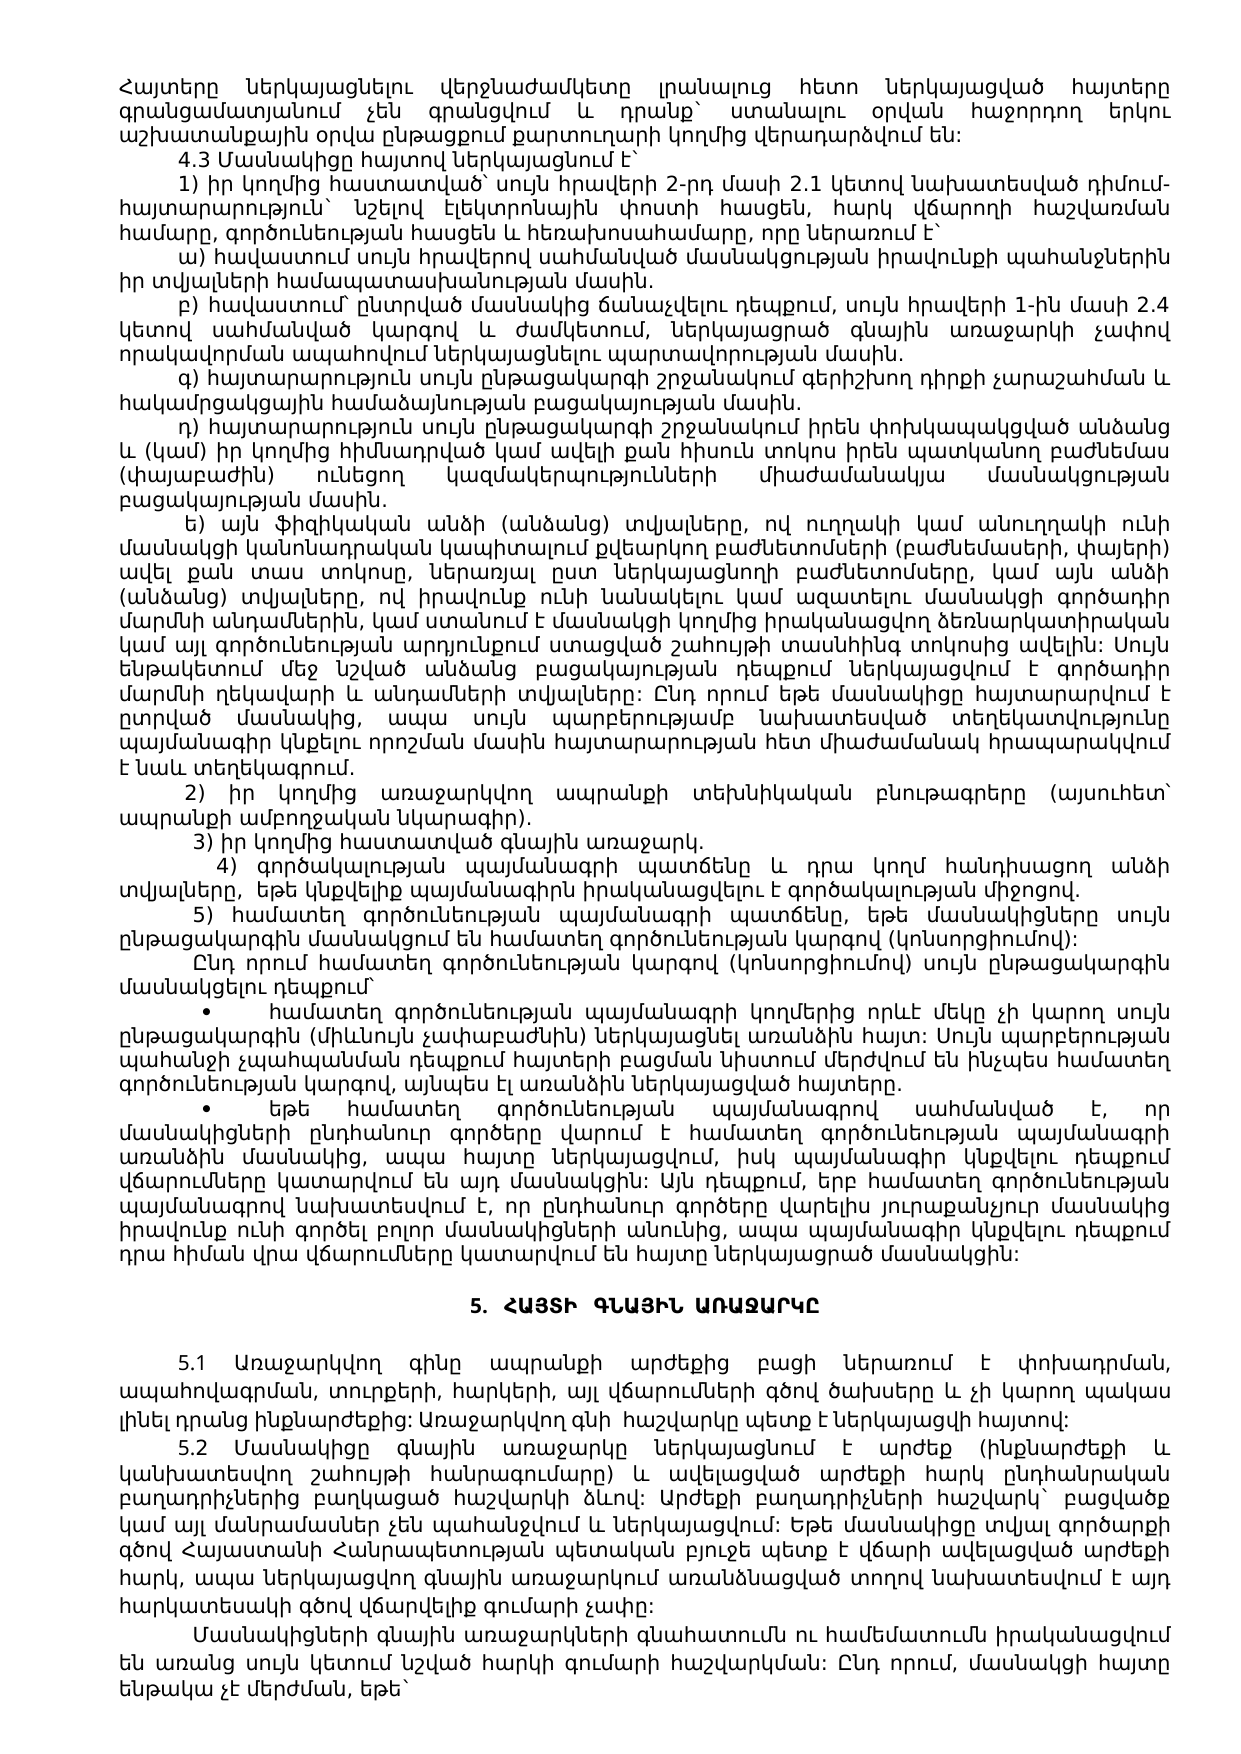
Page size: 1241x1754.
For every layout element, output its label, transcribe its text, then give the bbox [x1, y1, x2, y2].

text բ) հավաստում՝ ընտրված մասնակից ճանաչվելու դեպքում, սույն հրավերի 1-ին մասի 2.4 կետով սահմանված կարգով և ժամկետում, ներկայացրած գնային առաջարկի չափով որակավորման ապահովում ներկայացնելու պարտավորության մասին. [118, 293, 1171, 366]
text դ) հայտարարություն սույն ընթացակարգի շրջանակում իրեն փոխկապակցված անձանց և (կամ) իր կողմից հիմնադրված կամ ավելի քան հիսուն տոկոս իրեն պատկանող բաժնեմաս (փայաբաժին) ունեցող կազմակերպությունների միաժամանակյա մասնակցության բացակայության մասին. [118, 415, 1171, 512]
text ե) այն ֆիզիկական անձի (անձանց) տվյալները, ով ուղղակի կամ անուղղակի ունի մասնակցի կանոնադրական կապիտալում քվեարկող բաժնետոմսերի (բաժնեմասերի, փայերի) ավել քան տաս տոկոսը, ներառյալ ըստ ներկայացնողի բաժնետոմսերը, կամ այն անձի (անձանց) տվյալները, ով իրավունք ունի նանակելու կամ ազատելու մասնակցի գործադիր մարմնի անդամներին, կամ ստանում է մասնակցի կողմից իրականացվող ձեռնարկատիրական կամ այլ գործունեության արդյունքում ստացված շահույթի տասնհինգ տոկոսից ավելին: Սույն ենթակետում մեջ նշված անձանց բացակայության դեպքում ներկայացվում է գործադիր մարմնի ղեկավարի և անդամների տվյալները: Ընդ որում եթե մասնակիցը հայտարարվում է ըտրված մասնակից, ապա սույն պարբերությամբ նախատեսված տեղեկատվությունը պայմանագիր կնքելու որոշման մասին հայտարարության հետ միաժամանակ հրապարակվում է նաև տեղեկագրում. [118, 512, 1171, 781]
text 4) գործակալության պայմանագրի պատճենը և դրա կողմ հանդիսացող անձի տվյալները, եթե կնքվելիք պայմանագիրն իրականացվելու է գործակալության միջոցով. [118, 854, 1171, 903]
text 5.1 Առաջարկվող գինը ապրանքի արժեքից բացի ներառում է փոխադրման, ապահովագրման, տուրքերի, հարկերի, այլ վճարումների գծով ծախսերը և չի կարող պակաս լինել դրանց ինքնարժեքից: Առաջարկվող գնի հաշվարկը պետք է ներկայացվի հայտով: [118, 1348, 1171, 1433]
text 4.3 Մասնակիցը հայտով ներկայացնում է` [118, 148, 1171, 172]
text գ) հայտարարություն սույն ընթացակարգի շրջանակում գերիշխող դիրքի չարաշահման և հակամրցակցային համաձայնության բացակայության մասին. [118, 366, 1171, 415]
list եթե համատեղ գործունեության պայմանագրով սահմանված է, որ մասնակիցների ընդհանուր գործերը վարում է համատեղ գործունեության պայմանագրի առանձին մասնակից, ապա հայտը ներկայացվում, իսկ պայմանագիր կնքվելու դեպքում վճարումները կատարվում են այդ մասնակցին: Այն դեպքում, երբ համատեղ գործունեության պայմանագրով նախատեսվում է, որ ընդհանուր գործերը վարելիս յուրաքանչյուր մասնակից իրավունք ունի գործել բոլոր մասնակիցների անունից, ապա պայմանագիր կնքվելու դեպքում դրա հիման վրա վճարումները կատարվում են հայտը ներկայացրած մասնակցին: [118, 1097, 1171, 1267]
text Ընդ որում համատեղ գործունեության կարգով (կոնսորցիումով) սույն ընթացակարգին մասնակցելու դեպքում՝ [118, 951, 1171, 1000]
text Մասնակիցների գնային առաջարկների գնահատումն ու համեմատումն իրականացվում են առանց սույն կետում նշված հարկի գումարի հաշվարկման: Ընդ որում, մասնակցի հայտը ենթակա չէ մերժման, եթե` [118, 1620, 1171, 1701]
text ա) հավաստում սույն հրավերով սահմանված մասնակցության իրավունքի պահանջներին իր տվյալների համապատասխանության մասին. [118, 245, 1171, 293]
text 5) համատեղ գործունեության պայմանագրի պատճենը, եթե մասնակիցները սույն ընթացակարգին մասնակցում են համատեղ գործունեության կարգով (կոնսորցիումով): [118, 903, 1171, 951]
text 5.2 Մասնակիցը գնային առաջարկը ներկայացնում է արժեք (ինքնարժեքի և կանխատեսվող շահույթի հանրագումարը) և ավելացված արժեքի հարկ ընդհանրական բաղադրիչներից բաղկացած հաշվարկի ձևով: Արժեքի բաղադրիչների հաշվարկ` բացվածք կամ այլ մանրամասներ չեն պահանջվում և ներկայացվում: Եթե մասնակիցը տվյալ գործարքի գծով Հայաստանի Հանրապետության պետական բյուջե պետք է վճարի ավելացված արժեքի հարկ, ապա ներկայացվող գնային առաջարկում առանձնացված տողով նախատեսվում է այդ հարկատեսակի գծով վճարվելիք գումարի չափը: [118, 1433, 1171, 1620]
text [118, 75, 1171, 148]
text 1) իր կողմից հաստատված՝ սույն հրավերի 2-րդ մասի 2.1 կետով նախատեսված դիմում-հայտարարություն` նշելով էլեկտրոնային փոստի հասցեն, հարկ վճարողի հաշվառման համարը, գործունեության հասցեն և հեռախոսահամարը, որը ներառում է` [118, 172, 1171, 245]
text 2) իր կողմից առաջարկվող ապրանքի տեխնիկական բնութագրերը (այսուհետ՝ ապրանքի ամբողջական նկարագիր). [118, 781, 1171, 830]
list համատեղ գործունեության պայմանագրի կողմերից որևէ մեկը չի կարող սույն ընթացակարգին (միևնույն չափաբաժնին) ներկայացնել առանձին հայտ: Սույն պարբերության պահանջի չպահպանման դեպքում հայտերի բացման նիստում մերժվում են ինչպես համատեղ գործունեության կարգով, այնպես էլ առանձին ներկայացված հայտերը. [118, 1000, 1171, 1097]
text 5. ՀԱՅՏԻ ԳՆԱՅԻՆ ԱՌԱՋԱՐԿԸ [118, 1291, 1171, 1319]
text 3) իր կողմից հաստատված գնային առաջարկ. [118, 830, 1171, 854]
